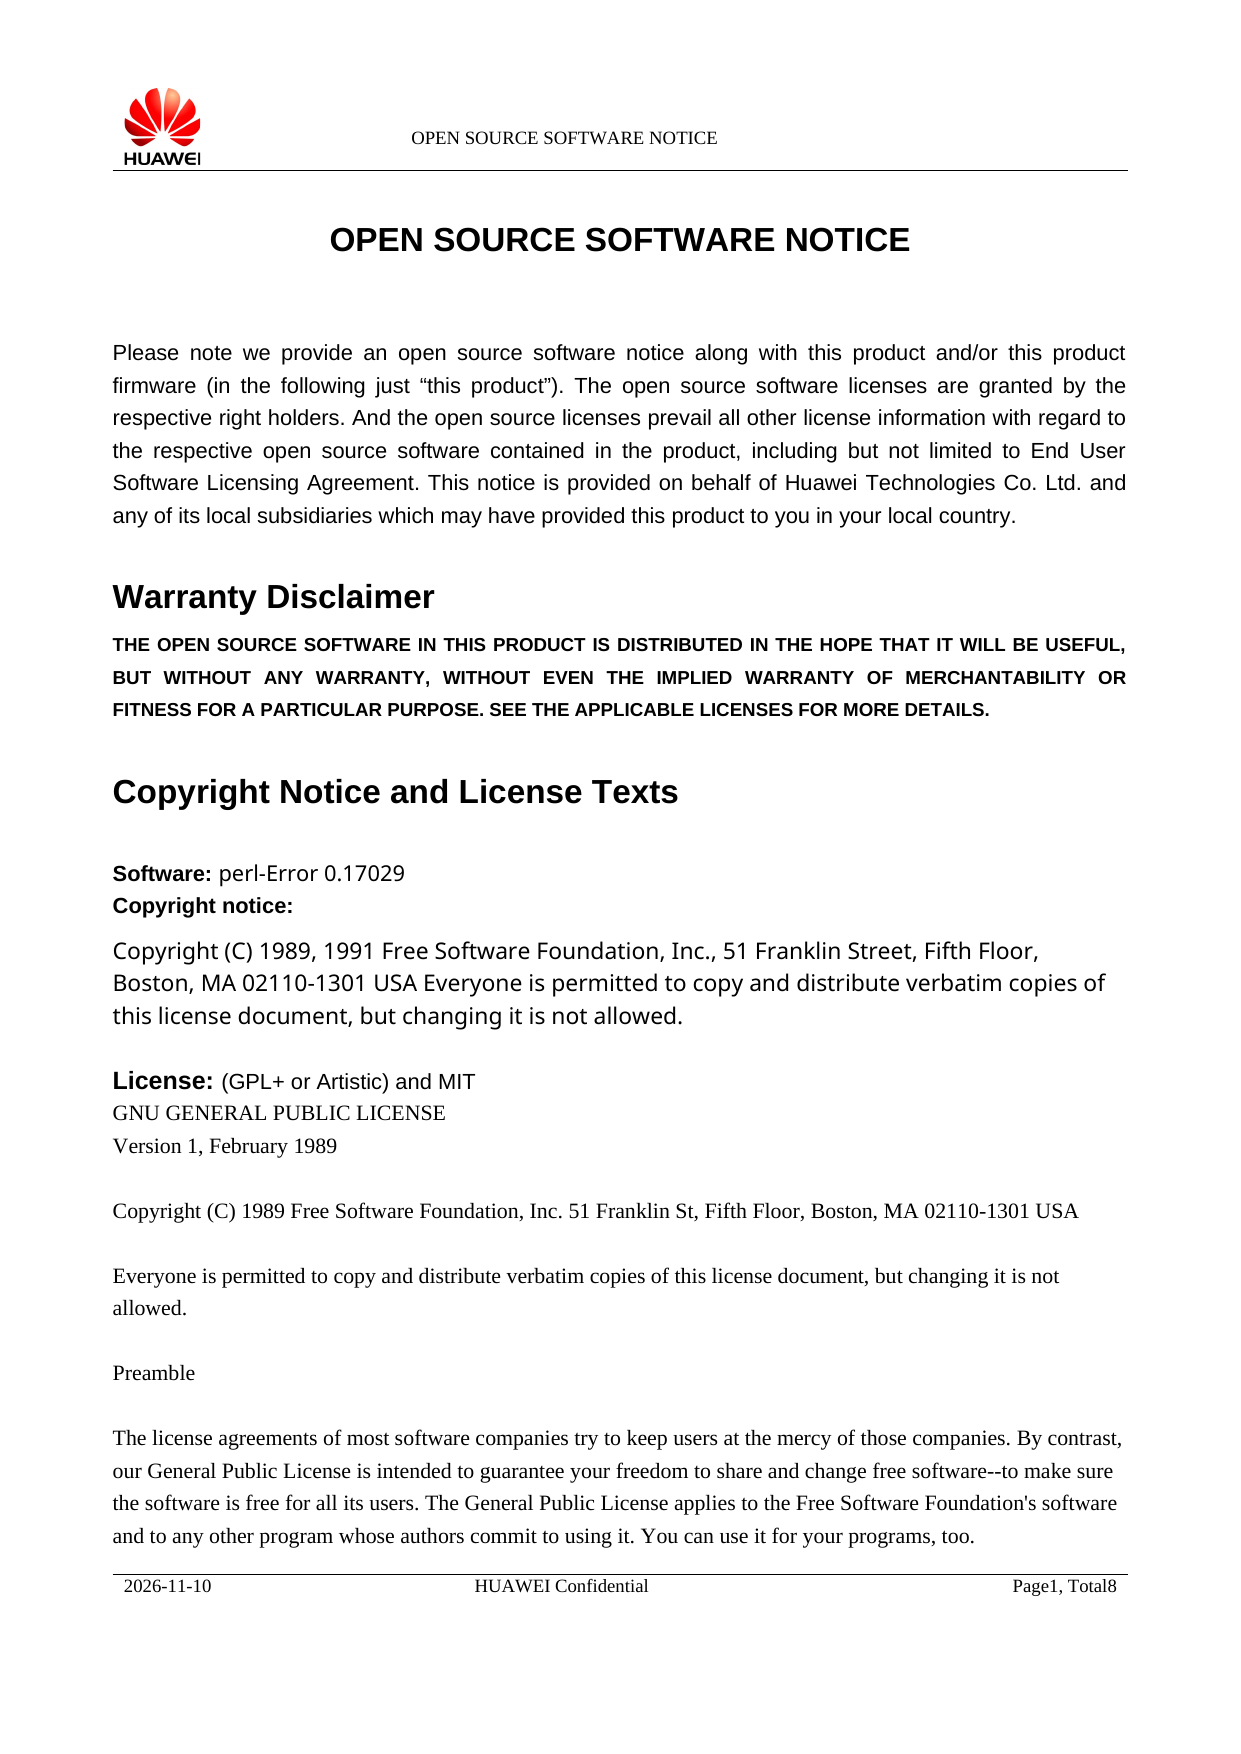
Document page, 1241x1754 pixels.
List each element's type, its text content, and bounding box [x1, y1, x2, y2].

text Copyright (C) 1989, 1991 Free Software Foundation, Inc., 51 Franklin Street, Fifth Floor, Boston, MA 02110-1301 USA Everyone is permitted to copy and distribute verbatim copies of this license document, but changing it is not allowed. [112, 934, 1128, 1064]
text OPEN SOURCE SOFTWARE NOTICE [112, 206, 1128, 271]
text Warranty Disclaimer [112, 564, 1128, 629]
picture [124, 88, 201, 165]
text License: (GPL+ or Artistic) and MIT [112, 1064, 1128, 1096]
text Copyright Notice and License Texts [112, 759, 1128, 824]
text Copyright notice: [112, 889, 1128, 921]
title Software: perl-Error 0.17029 [112, 856, 1128, 889]
text Please note we provide an open source software notice along with this product and/or this product firmware (in the following just “this product”). The open source software licenses are granted by the respective right holders. And the open source licenses prevail all other license information with regard to the respective open source software contained in the product, including but not limited to End User Software Licensing Agreement. This notice is provided on behalf of Huawei Technologies Co. Ltd. and any of its local subsidiaries which may have provided this product to you in your local country. [112, 336, 1128, 531]
text The open source software in this product is distributed in the hope that it will be useful, but WITHOUT ANY WARRANTY, without even the implied warranty of MERCHANTABILITY or FITNESS FOR A PARTICULAR PURPOSE. See the applicable licenses for more details. [112, 629, 1128, 726]
